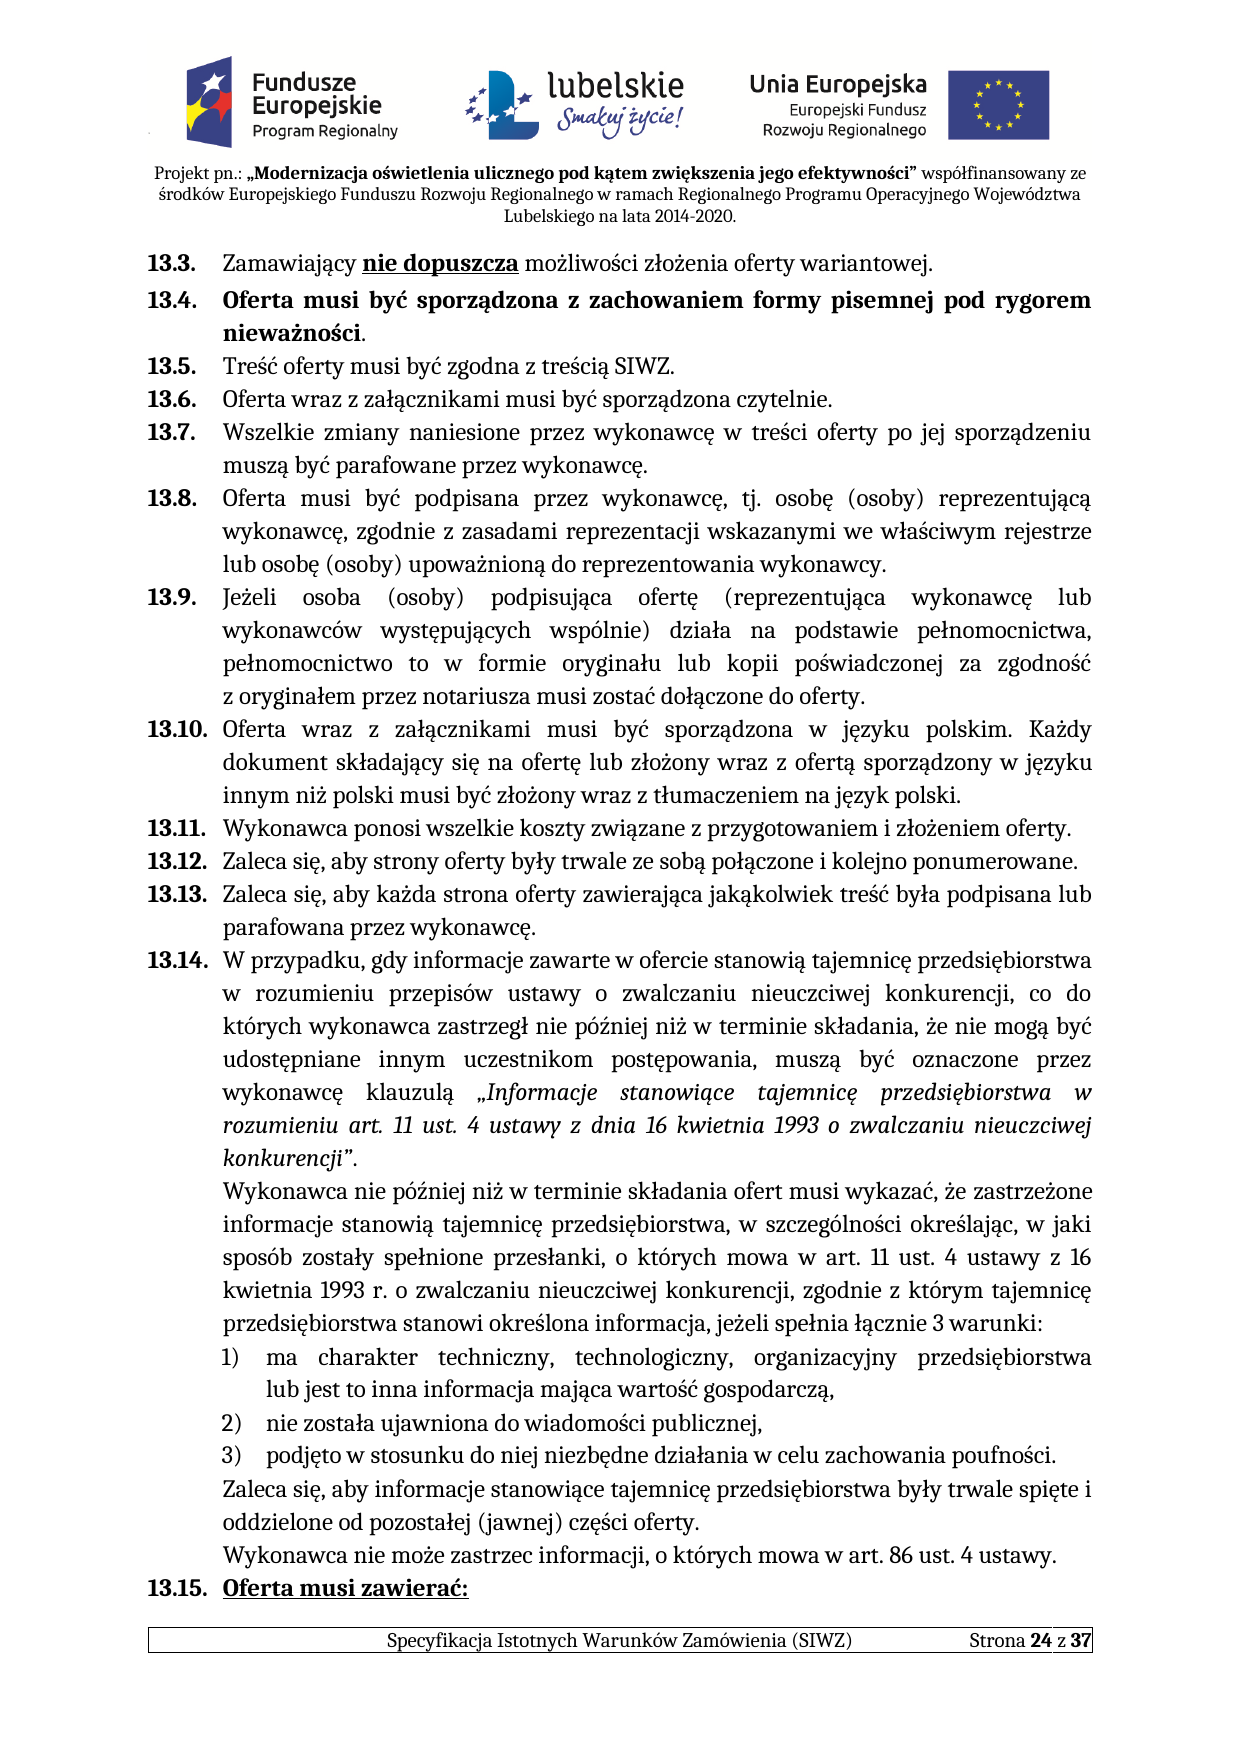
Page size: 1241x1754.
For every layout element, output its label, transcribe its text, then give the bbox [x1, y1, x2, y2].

picture [147, 33, 1092, 163]
list Zaleca się, aby strony oferty były trwale ze sobą połączone i kolejno ponumerowane. [148, 847, 1093, 876]
list Wszelkie zmiany naniesione przez wykonawcę w treści oferty po jej sporządzeniu muszą być parafowane przez wykonawcę. [148, 418, 1093, 479]
list nie została ujawniona do wiadomości publicznej, [221, 1408, 1093, 1437]
list Wykonawca nie później niż w terminie składania ofert musi wykazać, że zastrzeżone informacje stanowią tajemnicę przedsiębiorstwa, w szczególności określając, w jaki sposób zostały spełnione przesłanki, o których mowa w art. 11 ust. 4 ustawy z 16 kwietnia 1993 r. o zwalczaniu nieuczciwej konkurencji, zgodnie z którym tajemnicę przedsiębiorstwa stanowi określona informacja, jeżeli spełnia łącznie 3 warunki: [223, 1177, 1093, 1338]
list Zamawiający nie dopuszcza możliwości złożenia oferty wariantowej. [148, 248, 1093, 277]
list Zaleca się, aby każda strona oferty zawierająca jakąkolwiek treść była podpisana lub parafowana przez wykonawcę. [148, 880, 1093, 942]
list Oferta musi być sporządzona z zachowaniem formy pisemnej pod rygorem nieważności. [148, 286, 1093, 347]
list Wykonawca ponosi wszelkie koszty związane z przygotowaniem i złożeniem oferty. [148, 814, 1093, 843]
list Zaleca się, aby informacje stanowiące tajemnicę przedsiębiorstwa były trwale spięte i oddzielone od pozostałej (jawnej) części oferty. [223, 1474, 1093, 1536]
list Wykonawca nie może zastrzec informacji, o których mowa w art. 86 ust. 4 ustawy. [223, 1541, 1093, 1569]
list W przypadku, gdy informacje zawarte w ofercie stanowią tajemnicę przedsiębiorstwa w rozumieniu przepisów ustawy o zwalczaniu nieuczciwej konkurencji, co do których wykonawca zastrzegł nie później niż w terminie składania, że nie mogą być udostępniane innym uczestnikom postępowania, muszą być oznaczone przez wykonawcę klauzulą „Informacje stanowiące tajemnicę przedsiębiorstwa w rozumieniu art. 11 ust. 4 ustawy z dnia 16 kwietnia 1993 o zwalczaniu nieuczciwej konkurencji”. [148, 946, 1093, 1173]
list Oferta wraz z załącznikami musi być sporządzona czytelnie. [148, 385, 1093, 413]
list podjęto w stosunku do niej niezbędne działania w celu zachowania poufności. [221, 1441, 1093, 1470]
list Oferta musi zawierać: [148, 1573, 1093, 1602]
list Jeżeli osoba (osoby) podpisująca ofertę (reprezentująca wykonawcę lub wykonawców występujących wspólnie) działa na podstawie pełnomocnictwa, pełnomocnictwo to w formie oryginału lub kopii poświadczonej za zgodność z oryginałem przez notariusza musi zostać dołączone do oferty. [148, 583, 1093, 711]
list ma charakter techniczny, technologiczny, organizacyjny przedsiębiorstwa lub jest to inna informacja mająca wartość gospodarczą, [221, 1342, 1093, 1404]
list Treść oferty musi być zgodna z treścią SIWZ. [148, 352, 1093, 381]
list Oferta wraz z załącznikami musi być sporządzona w języku polskim. Każdy dokument składający się na ofertę lub złożony wraz z ofertą sporządzony w języku innym niż polski musi być złożony wraz z tłumaczeniem na język polski. [148, 715, 1093, 810]
list Oferta musi być podpisana przez wykonawcę, tj. osobę (osoby) reprezentującą wykonawcę, zgodnie z zasadami reprezentacji wskazanymi we właściwym rejestrze lub osobę (osoby) upoważnioną do reprezentowania wykonawcy. [148, 484, 1093, 579]
